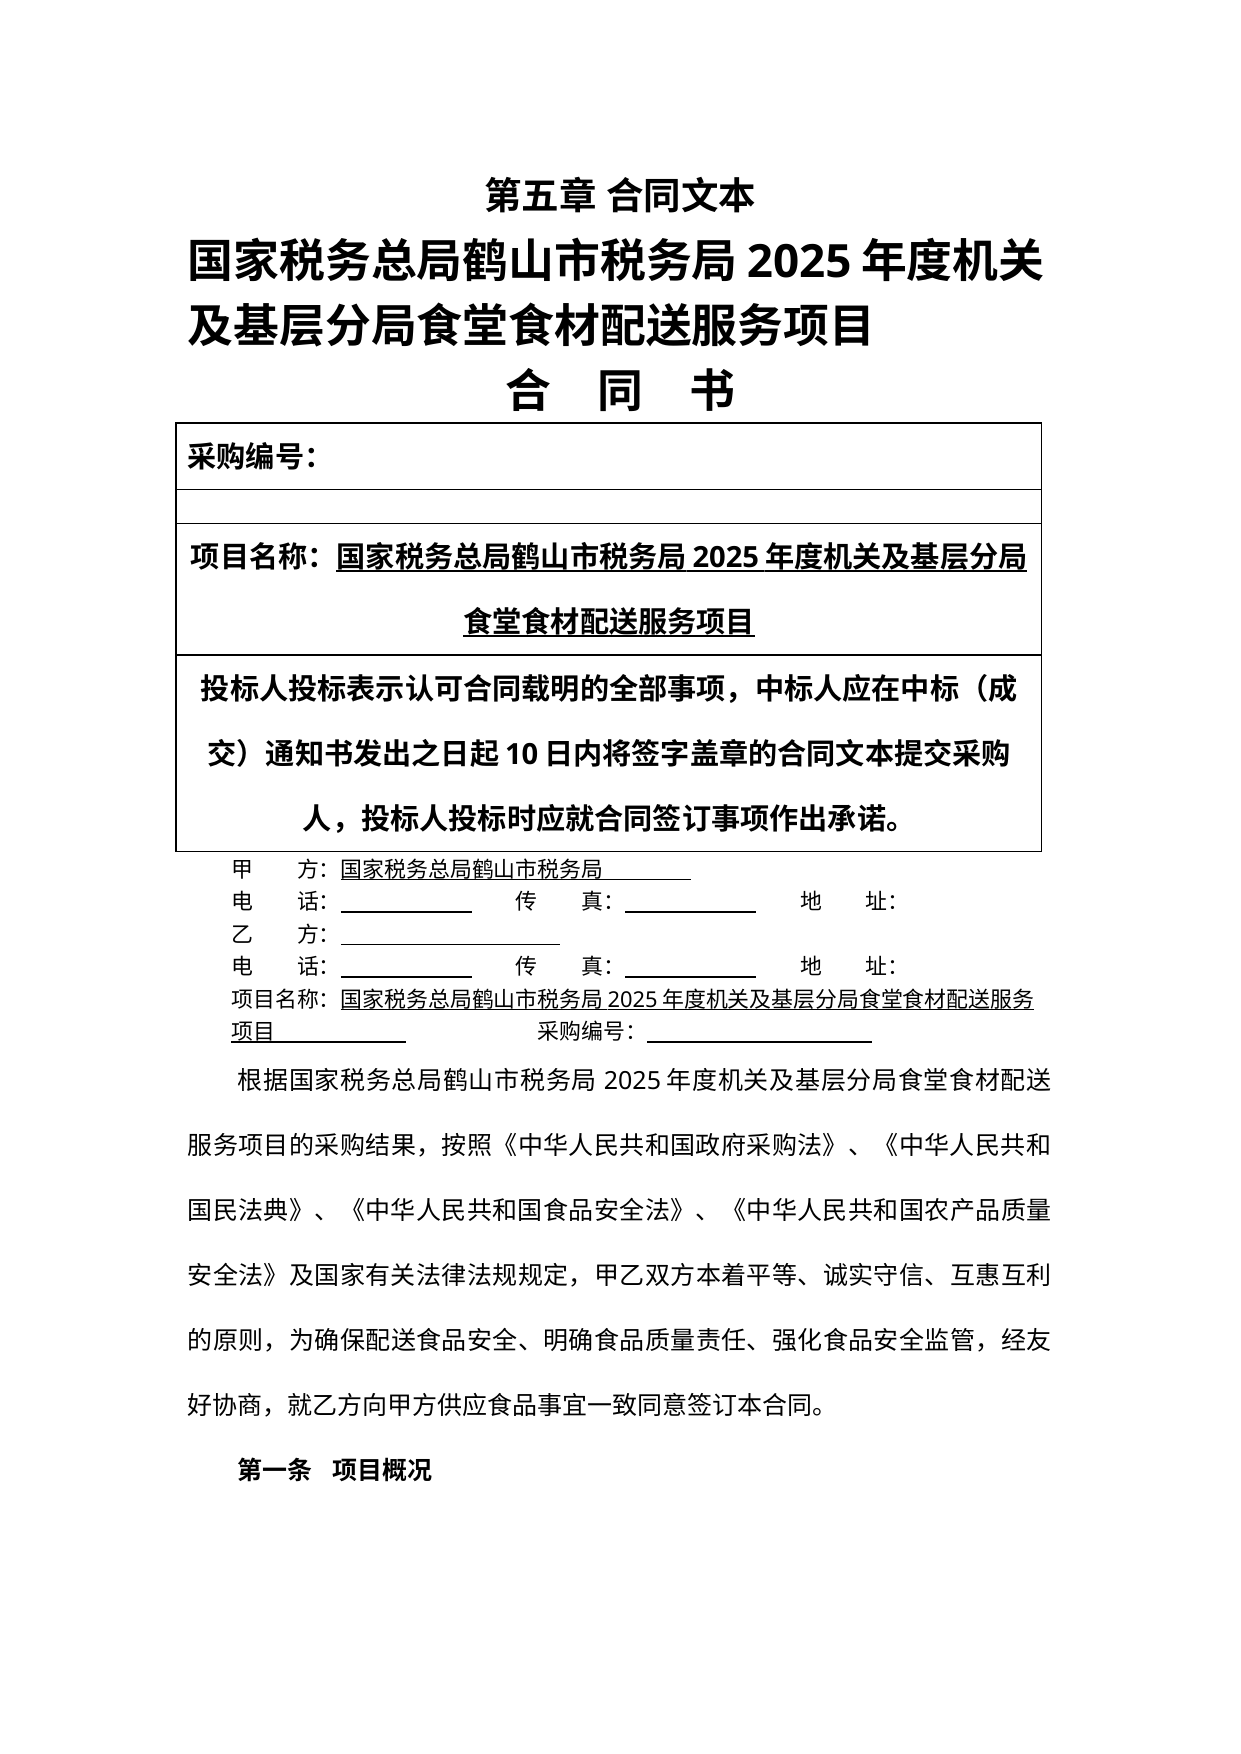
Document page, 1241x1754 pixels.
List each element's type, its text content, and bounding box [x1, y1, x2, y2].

text 电 话： 传 真： 地 址： [187, 950, 1053, 982]
table_header 采购编号： [177, 424, 1041, 488]
table_cell 项目名称：国家税务总局鹤山市税务局2025年度机关及基层分局食堂食材配送服务项目 [177, 524, 1041, 654]
text 根据国家税务总局鹤山市税务局2025年度机关及基层分局食堂食材配送服务项目的采购结果，按照《中华人民共和国政府采购法》、《中华人民共和国民法典》、《中华人民共和国食品安全法》、《中华人民共和国农产品质量安全法》及国家有关法律法规规定，甲乙双方本着平等、诚实守信、互惠互利的原则，为确保配送食品安全、明确食品质量责任、强化食品安全监管，经友好协商，就乙方向甲方供应食品事宜一致同意签订本合同。 [187, 1047, 1053, 1437]
text 国家税务总局鹤山市税务局2025年度机关及基层分局食堂食材配送服务项目 [187, 227, 1053, 357]
text 第五章 合同文本 [187, 162, 1053, 227]
table_cell [177, 490, 1041, 523]
text 甲 方：国家税务总局鹤山市税务局 [187, 852, 1053, 885]
text 乙 方： [187, 917, 1053, 950]
text 第一条 项目概况 [187, 1437, 1053, 1502]
table_cell 投标人投标表示认可合同载明的全部事项，中标人应在中标（成交）通知书发出之日起10日内将签字盖章的合同文本提交采购人，投标人投标时应就合同签订事项作出承诺。 [177, 656, 1041, 851]
text 项目名称：国家税务总局鹤山市税务局2025年度机关及基层分局食堂食材配送服务项目 采购编号： [231, 982, 1053, 1047]
text 合 同 书 [187, 357, 1053, 422]
text 电 话： 传 真： 地 址： [187, 885, 1053, 917]
